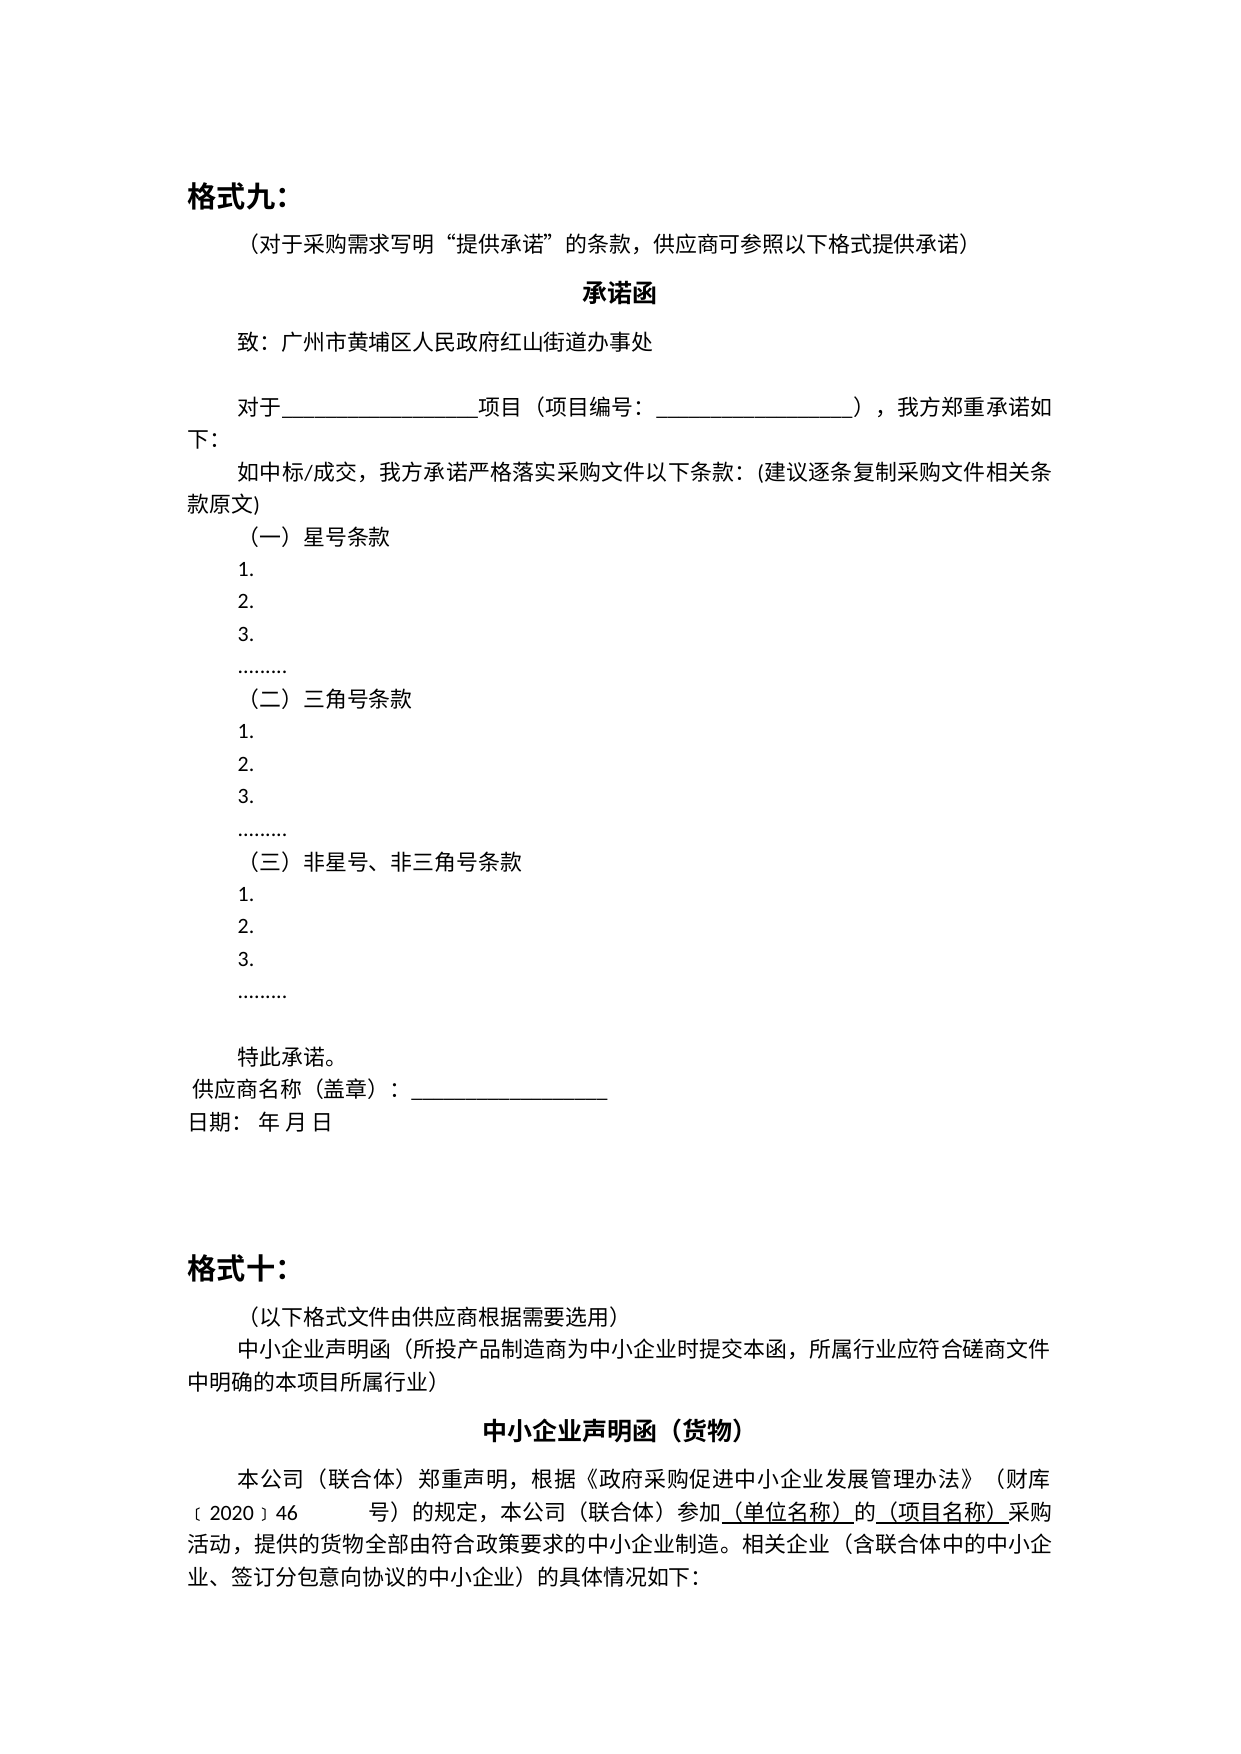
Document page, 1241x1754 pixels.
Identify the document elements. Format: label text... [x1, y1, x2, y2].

text 3. [187, 942, 1053, 974]
text 本公司（联合体）郑重声明，根据《政府采购促进中小企业发展管理办法》（财库﹝2020﹞46 号）的规定，本公司（联合体）参加（单位名称）的（项目名称）采购活动，提供的货物全部由符合政策要求的中小企业制造。相关企业（含联合体中的中小企业、签订分包意向协议的中小企业）的具体情况如下： [187, 1462, 1053, 1592]
text 1. [187, 552, 1053, 584]
text 3. [187, 617, 1053, 649]
text 2. [187, 747, 1053, 779]
text 1. [187, 877, 1053, 909]
text 2. [187, 909, 1053, 942]
text 日期： 年 月 日 [187, 1104, 1053, 1137]
text 特此承诺。 [187, 1039, 1053, 1072]
text 致：广州市黄埔区人民政府红山街道办事处 [187, 324, 1053, 389]
text 中小企业声明函（货物） [187, 1397, 1053, 1462]
text （二）三角号条款 [187, 682, 1053, 714]
text 承诺函 [187, 259, 1053, 324]
text 2. [187, 584, 1053, 617]
text （一）星号条款 [187, 519, 1053, 552]
text 格式十： [187, 1234, 1053, 1299]
text 供应商名称（盖章）：__________________ [187, 1072, 1053, 1104]
text （三）非星号、非三角号条款 [187, 844, 1053, 877]
text ......... [187, 812, 1053, 844]
text 对于__________________项目（项目编号：__________________），我方郑重承诺如下： [187, 389, 1053, 454]
text （对于采购需求写明“提供承诺”的条款，供应商可参照以下格式提供承诺） [187, 227, 1053, 259]
text 3. [187, 779, 1053, 812]
text 如中标/成交，我方承诺严格落实采购文件以下条款：(建议逐条复制采购文件相关条款原文) [187, 454, 1053, 519]
text （以下格式文件由供应商根据需要选用） [187, 1299, 1053, 1332]
text ......... [187, 649, 1053, 682]
text 格式九： [187, 162, 1053, 227]
text 中小企业声明函（所投产品制造商为中小企业时提交本函，所属行业应符合磋商文件中明确的本项目所属行业） [187, 1332, 1053, 1397]
text ......... [187, 974, 1053, 1039]
text 1. [187, 714, 1053, 747]
